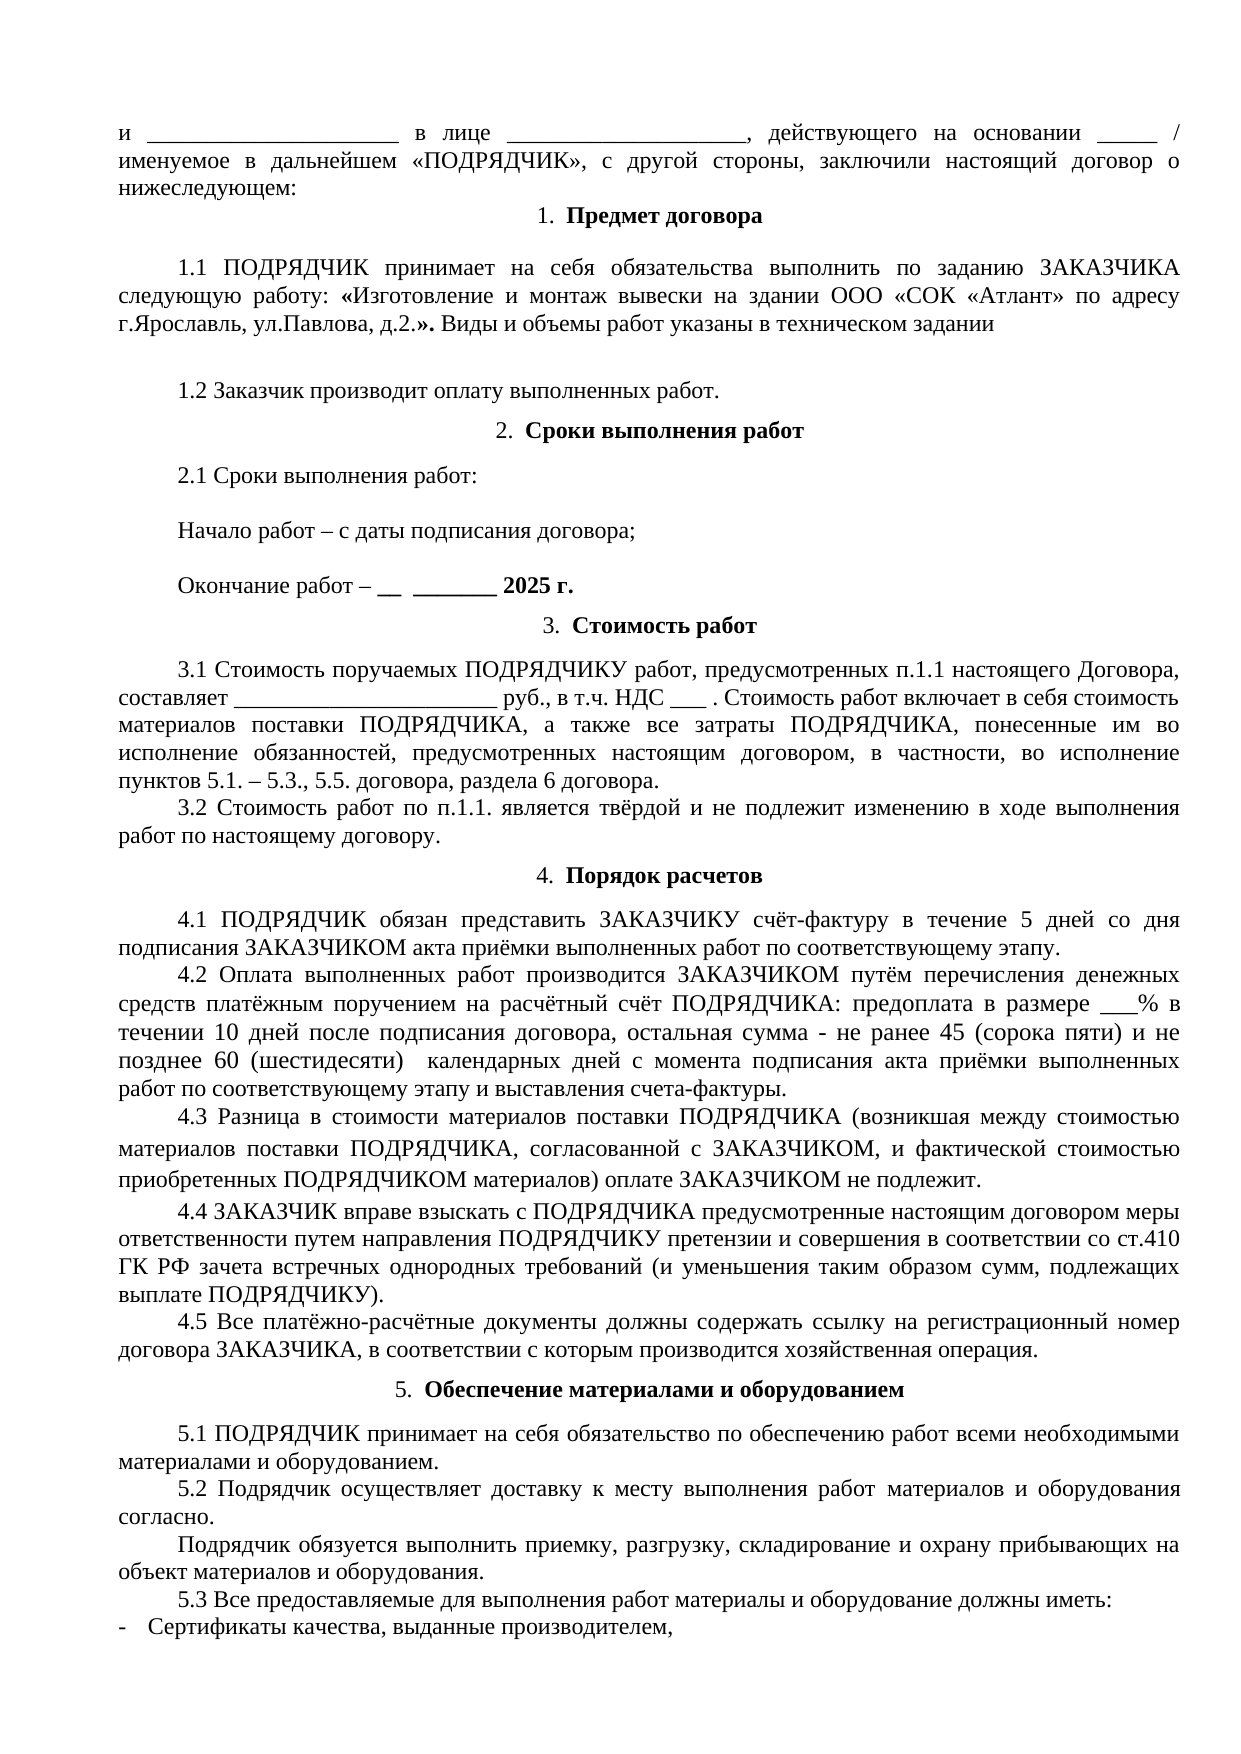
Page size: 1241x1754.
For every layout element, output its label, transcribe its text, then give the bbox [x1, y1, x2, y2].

text 3.2 Стоимость работ по п.1.1. является твёрдой и не подлежит изменению в ходе выполнения работ по настоящему договору. [118, 793, 1181, 848]
text 5.3 Все предоставляемые для выполнения работ материалы и оборудование должны иметь: [118, 1585, 1181, 1612]
text 1.2 Заказчик производит оплату выполненных работ. [118, 376, 1181, 404]
text Окончание работ – __ _______ 2025 г. [118, 571, 1181, 599]
text 4.3 Разница в стоимости материалов поставки ПОДРЯДЧИКА (возникшая между стоимостью материалов поставки ПОДРЯДЧИКА, согласованной с ЗАКАЗЧИКОМ, и фактической стоимостью приобретенных ПОДРЯДЧИКОМ материалов) оплате ЗАКАЗЧИКОМ не подлежит. [118, 1102, 1181, 1193]
text 4.4 ЗАКАЗЧИК вправе взыскать с ПОДРЯДЧИКА предусмотренные настоящим договором меры ответственности путем направления ПОДРЯДЧИКУ претензии и совершения в соответствии со ст.410 ГК РФ зачета встречных однородных требований (и уменьшения таким образом сумм, подлежащих выплате ПОДРЯДЧИКУ). [118, 1197, 1181, 1307]
list Стоимость работ [118, 611, 1181, 639]
list Сроки выполнения работ [118, 416, 1181, 444]
text 4.1 ПОДРЯДЧИК обязан представить ЗАКАЗЧИКУ счёт-фактуру в течение 5 дней со дня подписания ЗАКАЗЧИКОМ акта приёмки выполненных работ по соответствующему этапу. [118, 905, 1181, 960]
text Начало работ – с даты подписания договора; [118, 516, 1181, 543]
text 2.1 Сроки выполнения работ: [118, 461, 1181, 488]
text 3.1 Стоимость поручаемых ПОДРЯДЧИКУ работ, предусмотренных п.1.1 настоящего Договора, составляет ______________________ руб., в т.ч. НДС ___ . Стоимость работ включает в себя стоимость материалов поставки ПОДРЯДЧИКА, а также все затраты ПОДРЯДЧИКА, понесенные им во исполнение обязанностей, предусмотренных настоящим договором, в частности, во исполнение пунктов 5.1. – 5.3., 5.5. договора, раздела 6 договора. [118, 655, 1181, 793]
list Порядок расчетов [118, 861, 1181, 889]
text 1.1 ПОДРЯДЧИК принимает на себя обязательства выполнить по заданию ЗАКАЗЧИКА следующую работу: «Изготовление и монтаж вывески на здании ООО «СОК «Атлант» по адресу г.Ярославль, ул.Павлова, д.2.». Виды и объемы работ указаны в техническом задании [118, 253, 1181, 336]
text 4.2 Оплата выполненных работ производится ЗАКАЗЧИКОМ путём перечисления денежных средств платёжным поручением на расчётный счёт ПОДРЯДЧИКА: предоплата в размере ___% в течении 10 дней после подписания договора, остальная сумма - не ранее 45 (сорока пяти) и не позднее 60 (шестидесяти) календарных дней с момента подписания акта приёмки выполненных работ по соответствующему этапу и выставления счета-фактуры. [118, 960, 1181, 1102]
list Сертификаты качества, выданные производителем, [118, 1612, 1181, 1640]
text 4.5 Все платёжно-расчётные документы должны содержать ссылку на регистрационный номер договора ЗАКАЗЧИКА, в соответствии с которым производится хозяйственная операция. [118, 1307, 1181, 1362]
list Предмет договора [118, 201, 1181, 228]
text 5.1 ПОДРЯДЧИК принимает на себя обязательство по обеспечению работ всеми необходимыми материалами и оборудованием. [118, 1419, 1181, 1474]
text 5.2 Подрядчик осуществляет доставку к месту выполнения работ материалов и оборудования согласно. [118, 1474, 1181, 1529]
text и _____________________ в лице ____________________, действующего на основании _____ / именуемое в дальнейшем «ПОДРЯДЧИК», с другой стороны, заключили настоящий договор о нижеследующем: [118, 118, 1181, 201]
list Обеспечение материалами и оборудованием [118, 1375, 1181, 1403]
text Подрядчик обязуется выполнить приемку, разгрузку, складирование и охрану прибывающих на объект материалов и оборудования. [118, 1529, 1181, 1585]
